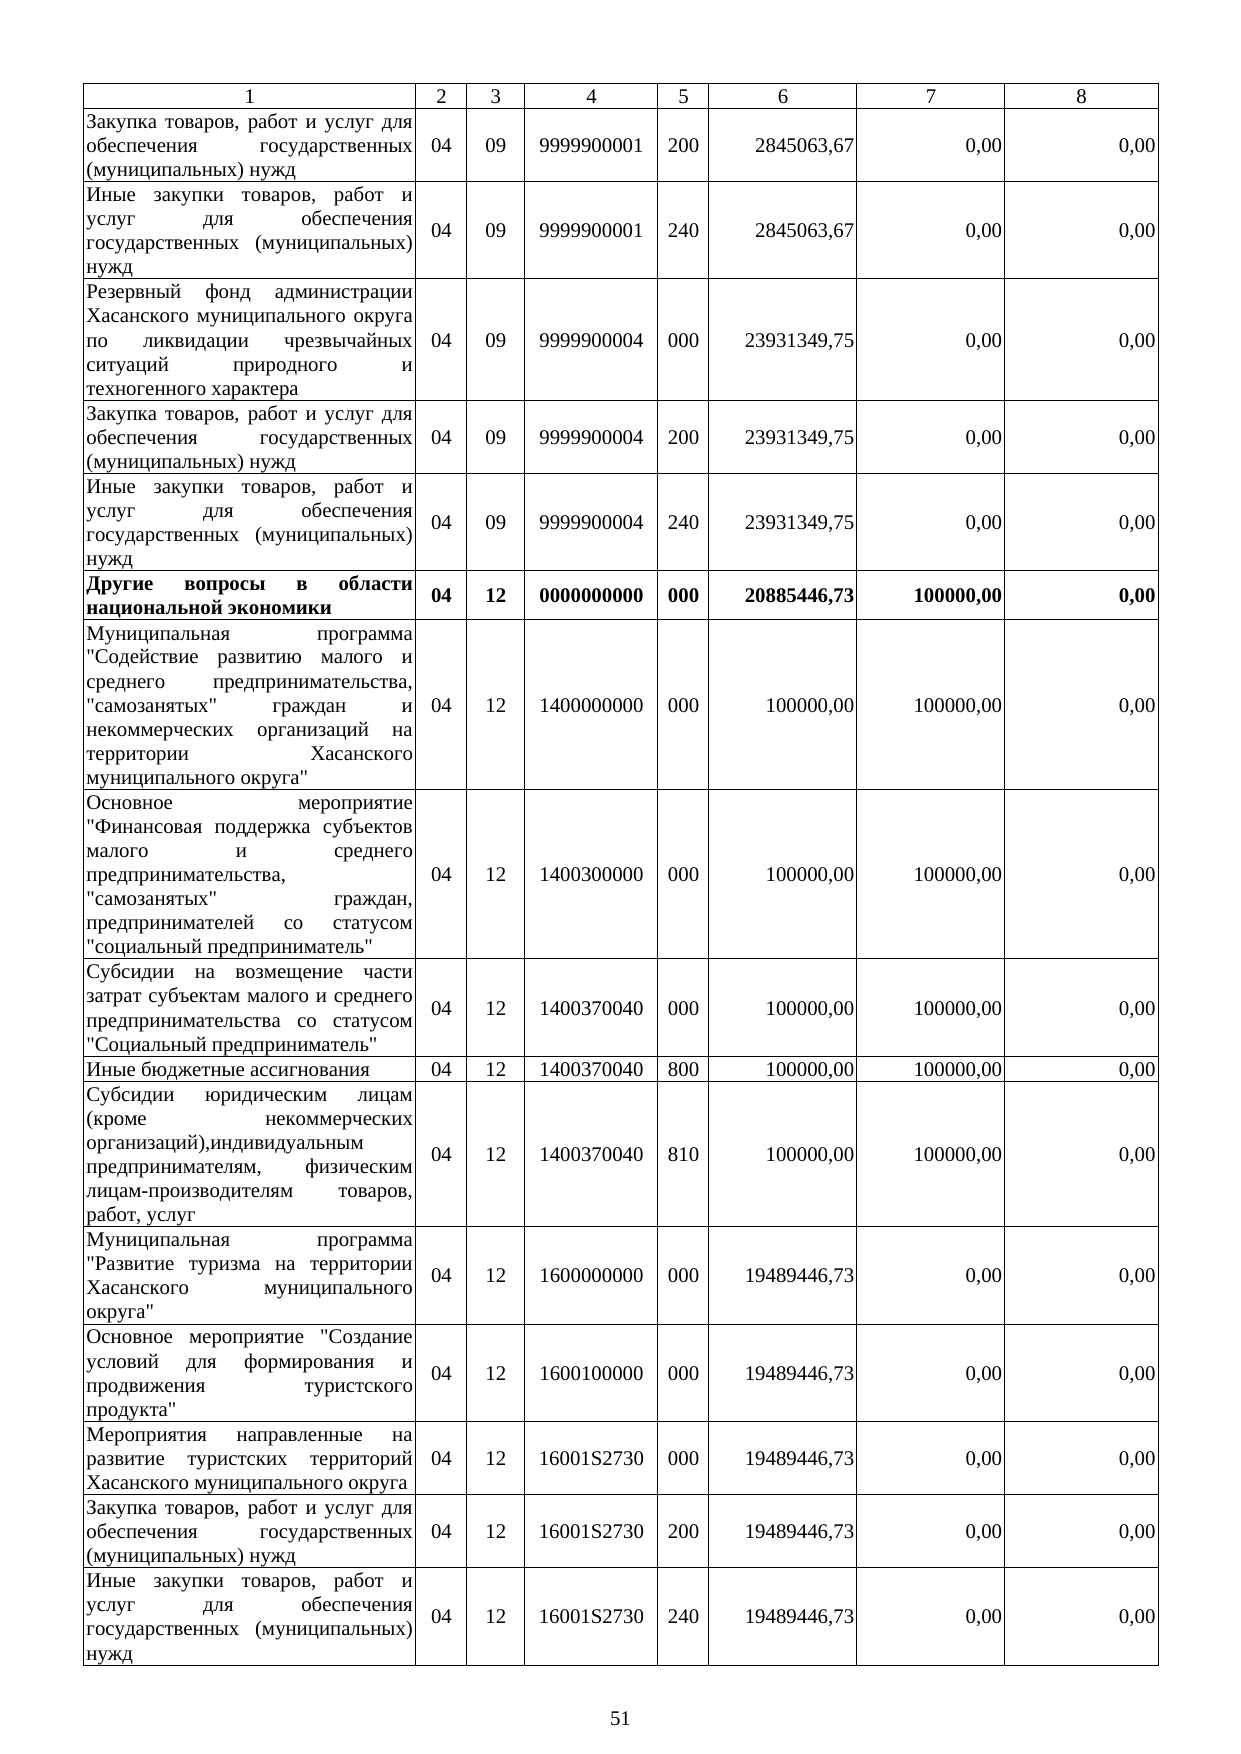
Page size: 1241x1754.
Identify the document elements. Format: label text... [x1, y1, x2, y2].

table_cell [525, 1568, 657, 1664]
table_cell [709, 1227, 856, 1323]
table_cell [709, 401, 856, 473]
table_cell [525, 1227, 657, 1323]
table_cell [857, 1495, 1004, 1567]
table_header 7 [857, 84, 1004, 108]
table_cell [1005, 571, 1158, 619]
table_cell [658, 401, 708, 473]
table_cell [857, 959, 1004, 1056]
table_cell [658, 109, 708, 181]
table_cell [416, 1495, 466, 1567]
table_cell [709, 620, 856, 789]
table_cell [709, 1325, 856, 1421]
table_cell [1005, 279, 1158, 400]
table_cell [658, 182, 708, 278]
table_header 6 [709, 84, 856, 108]
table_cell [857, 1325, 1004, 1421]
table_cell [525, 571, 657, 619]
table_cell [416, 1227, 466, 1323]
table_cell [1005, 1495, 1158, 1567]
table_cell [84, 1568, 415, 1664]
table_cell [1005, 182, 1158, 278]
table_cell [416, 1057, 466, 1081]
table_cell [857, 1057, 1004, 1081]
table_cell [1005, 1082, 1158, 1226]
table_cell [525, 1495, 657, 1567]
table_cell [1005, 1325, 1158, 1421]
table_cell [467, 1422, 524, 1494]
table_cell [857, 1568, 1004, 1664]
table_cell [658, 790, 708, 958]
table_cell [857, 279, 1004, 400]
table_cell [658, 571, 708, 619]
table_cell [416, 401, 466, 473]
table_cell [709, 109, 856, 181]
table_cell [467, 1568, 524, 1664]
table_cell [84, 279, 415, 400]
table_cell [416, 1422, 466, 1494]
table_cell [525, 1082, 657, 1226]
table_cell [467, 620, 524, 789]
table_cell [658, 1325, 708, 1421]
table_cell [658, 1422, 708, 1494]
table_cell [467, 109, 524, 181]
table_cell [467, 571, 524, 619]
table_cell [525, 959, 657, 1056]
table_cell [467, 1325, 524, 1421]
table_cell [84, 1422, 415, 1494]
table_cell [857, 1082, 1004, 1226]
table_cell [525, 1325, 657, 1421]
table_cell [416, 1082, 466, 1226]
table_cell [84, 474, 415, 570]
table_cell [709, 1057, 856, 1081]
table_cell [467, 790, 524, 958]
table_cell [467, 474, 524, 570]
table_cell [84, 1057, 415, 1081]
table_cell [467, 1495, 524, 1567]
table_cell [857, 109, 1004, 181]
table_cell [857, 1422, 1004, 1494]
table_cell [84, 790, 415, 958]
table_header 3 [467, 84, 524, 108]
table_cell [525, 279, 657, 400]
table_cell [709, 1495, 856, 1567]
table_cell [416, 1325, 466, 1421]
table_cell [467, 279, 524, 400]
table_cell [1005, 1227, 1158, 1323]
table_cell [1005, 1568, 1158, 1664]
table_header 5 [658, 84, 708, 108]
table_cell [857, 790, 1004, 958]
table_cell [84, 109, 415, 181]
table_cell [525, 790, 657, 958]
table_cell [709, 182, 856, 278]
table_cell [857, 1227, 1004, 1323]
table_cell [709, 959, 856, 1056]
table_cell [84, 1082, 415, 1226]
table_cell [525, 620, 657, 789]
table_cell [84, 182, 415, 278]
table_header 2 [416, 84, 466, 108]
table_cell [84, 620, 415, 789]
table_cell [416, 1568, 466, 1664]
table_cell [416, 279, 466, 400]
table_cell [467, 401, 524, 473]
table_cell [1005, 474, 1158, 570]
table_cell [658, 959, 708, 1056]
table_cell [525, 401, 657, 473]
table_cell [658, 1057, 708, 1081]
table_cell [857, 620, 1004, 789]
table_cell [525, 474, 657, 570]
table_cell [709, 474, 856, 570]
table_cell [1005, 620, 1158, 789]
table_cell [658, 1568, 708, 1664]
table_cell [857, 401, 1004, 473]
table_header 4 [525, 84, 657, 108]
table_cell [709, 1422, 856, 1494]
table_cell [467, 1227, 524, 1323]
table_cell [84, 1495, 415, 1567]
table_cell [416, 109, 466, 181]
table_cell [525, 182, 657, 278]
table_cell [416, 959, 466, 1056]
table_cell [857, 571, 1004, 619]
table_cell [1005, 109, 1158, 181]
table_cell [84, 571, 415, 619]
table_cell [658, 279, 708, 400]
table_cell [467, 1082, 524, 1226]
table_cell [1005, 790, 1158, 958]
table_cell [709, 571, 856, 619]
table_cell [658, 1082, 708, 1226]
table_header 1 [84, 84, 415, 108]
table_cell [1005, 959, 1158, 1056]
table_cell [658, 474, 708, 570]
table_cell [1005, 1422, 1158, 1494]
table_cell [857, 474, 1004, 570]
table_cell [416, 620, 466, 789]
table_header 8 [1005, 84, 1158, 108]
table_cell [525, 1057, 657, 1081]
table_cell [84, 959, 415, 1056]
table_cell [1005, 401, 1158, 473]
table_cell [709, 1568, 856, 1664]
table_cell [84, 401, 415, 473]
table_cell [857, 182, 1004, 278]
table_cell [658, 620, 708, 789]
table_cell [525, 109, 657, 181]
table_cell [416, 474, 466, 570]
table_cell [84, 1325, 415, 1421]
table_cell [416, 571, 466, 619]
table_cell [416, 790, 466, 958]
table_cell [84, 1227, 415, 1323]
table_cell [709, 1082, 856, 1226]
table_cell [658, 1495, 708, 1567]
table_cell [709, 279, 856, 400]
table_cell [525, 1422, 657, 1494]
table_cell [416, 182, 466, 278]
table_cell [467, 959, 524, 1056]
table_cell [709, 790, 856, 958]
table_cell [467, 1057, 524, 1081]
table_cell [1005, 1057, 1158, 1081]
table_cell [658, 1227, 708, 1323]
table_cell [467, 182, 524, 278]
